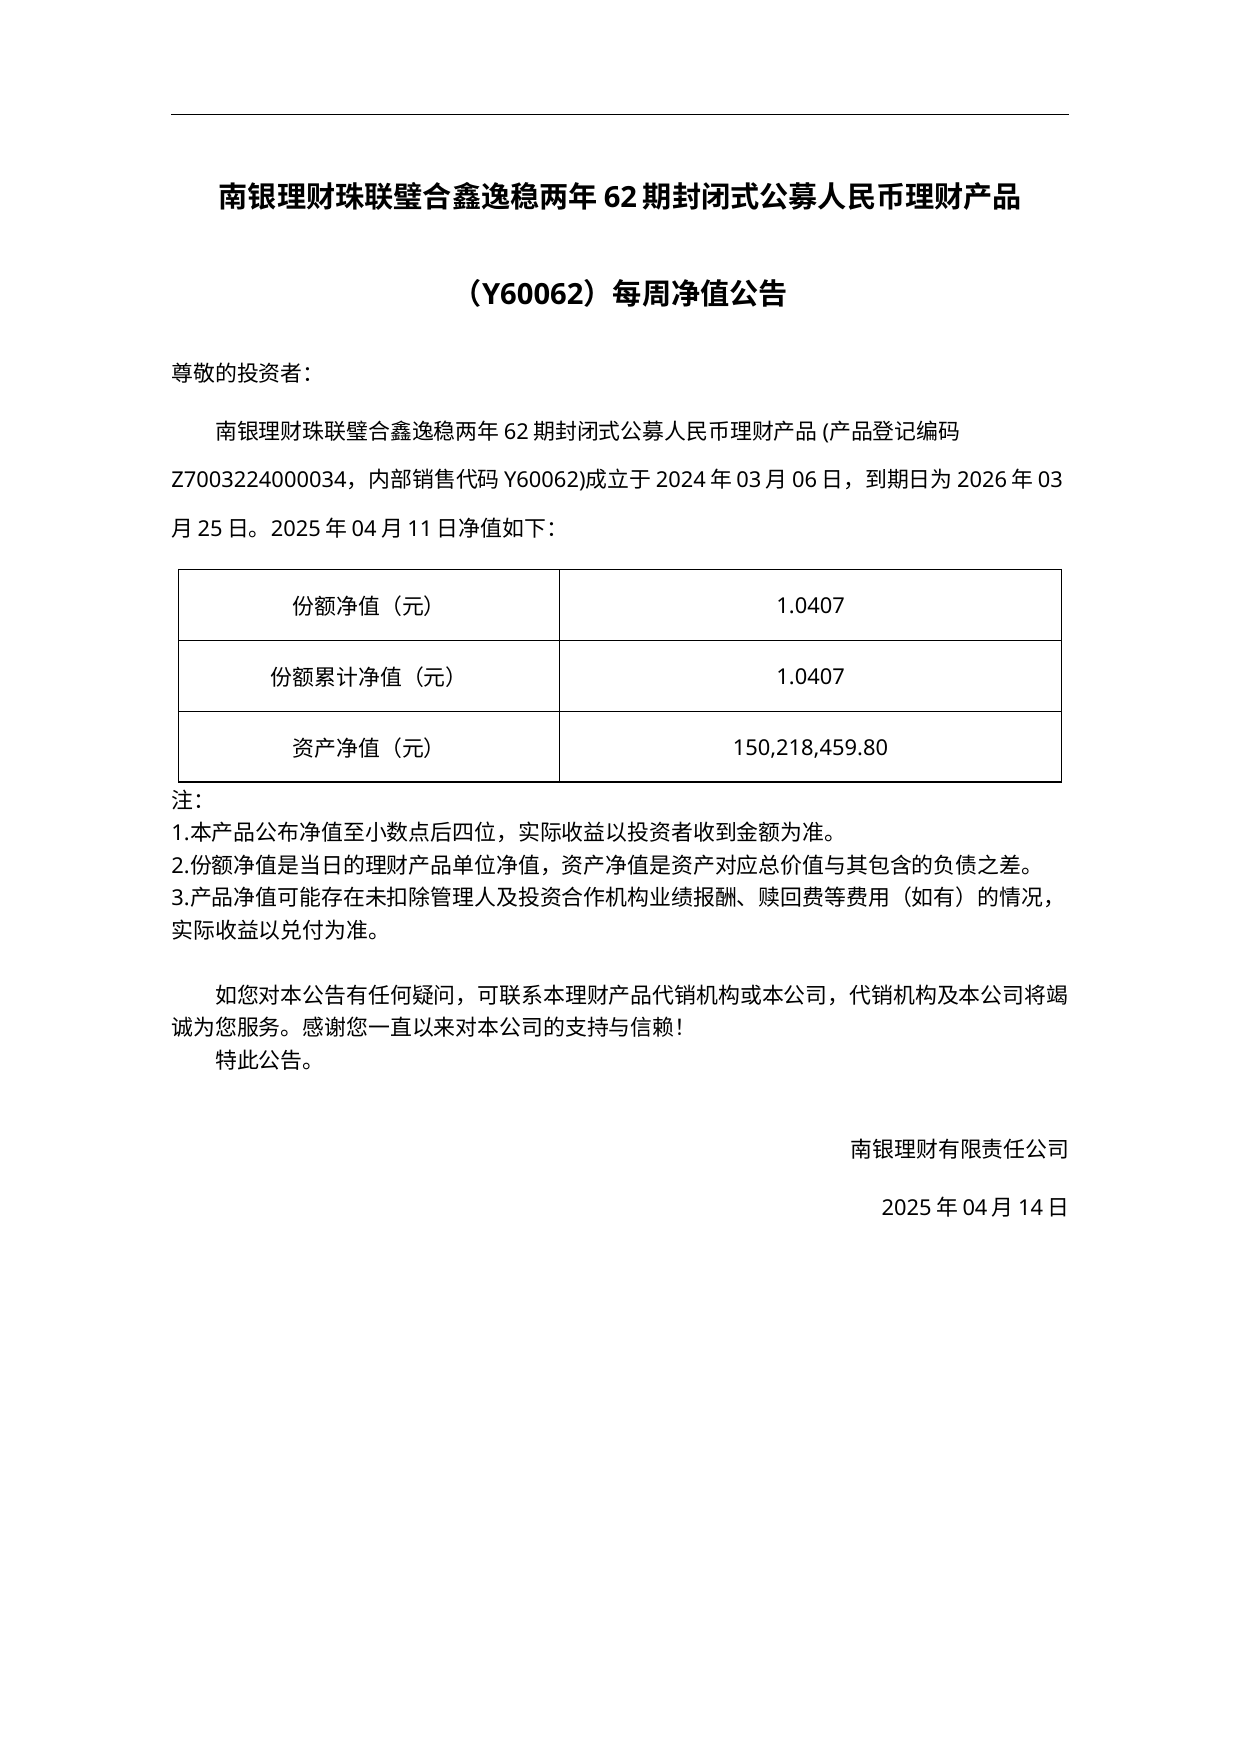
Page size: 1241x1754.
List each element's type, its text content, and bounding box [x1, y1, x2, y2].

text 2025年04月14日 [171, 1190, 1069, 1222]
text 特此公告。 [171, 1042, 1069, 1075]
text 尊敬的投资者： [171, 355, 1069, 388]
text 2.份额净值是当日的理财产品单位净值，资产净值是资产对应总价值与其包含的负债之差。 [171, 847, 1069, 880]
table_cell 1.0407 [560, 641, 1061, 711]
table_header 1.0407 [560, 570, 1061, 640]
text 注： [171, 782, 1069, 815]
table_cell 份额累计净值（元） [179, 641, 559, 711]
text 如您对本公告有任何疑问，可联系本理财产品代销机构或本公司，代销机构及本公司将竭诚为您服务。感谢您一直以来对本公司的支持与信赖！ [171, 977, 1069, 1042]
text 1.本产品公布净值至小数点后四位，实际收益以投资者收到金额为准。 [171, 815, 1069, 847]
text 南银理财珠联璧合鑫逸稳两年62期封闭式公募人民币理财产品（Y60062）每周净值公告 [171, 162, 1069, 324]
table_cell 150,218,459.80 [560, 712, 1061, 781]
text 南银理财珠联璧合鑫逸稳两年62期封闭式公募人民币理财产品 (产品登记编码Z7003224000034，内部销售代码Y60062)成立于2024年03月06日，到期日为2026年03月25日。2025年04月11日净值如下： [171, 413, 1069, 543]
table_header 份额净值（元） [179, 570, 559, 640]
text 3.产品净值可能存在未扣除管理人及投资合作机构业绩报酬、赎回费等费用（如有）的情况，实际收益以兑付为准。 [171, 880, 1069, 945]
table_cell 资产净值（元） [179, 712, 559, 781]
text 南银理财有限责任公司 [171, 1132, 1069, 1164]
